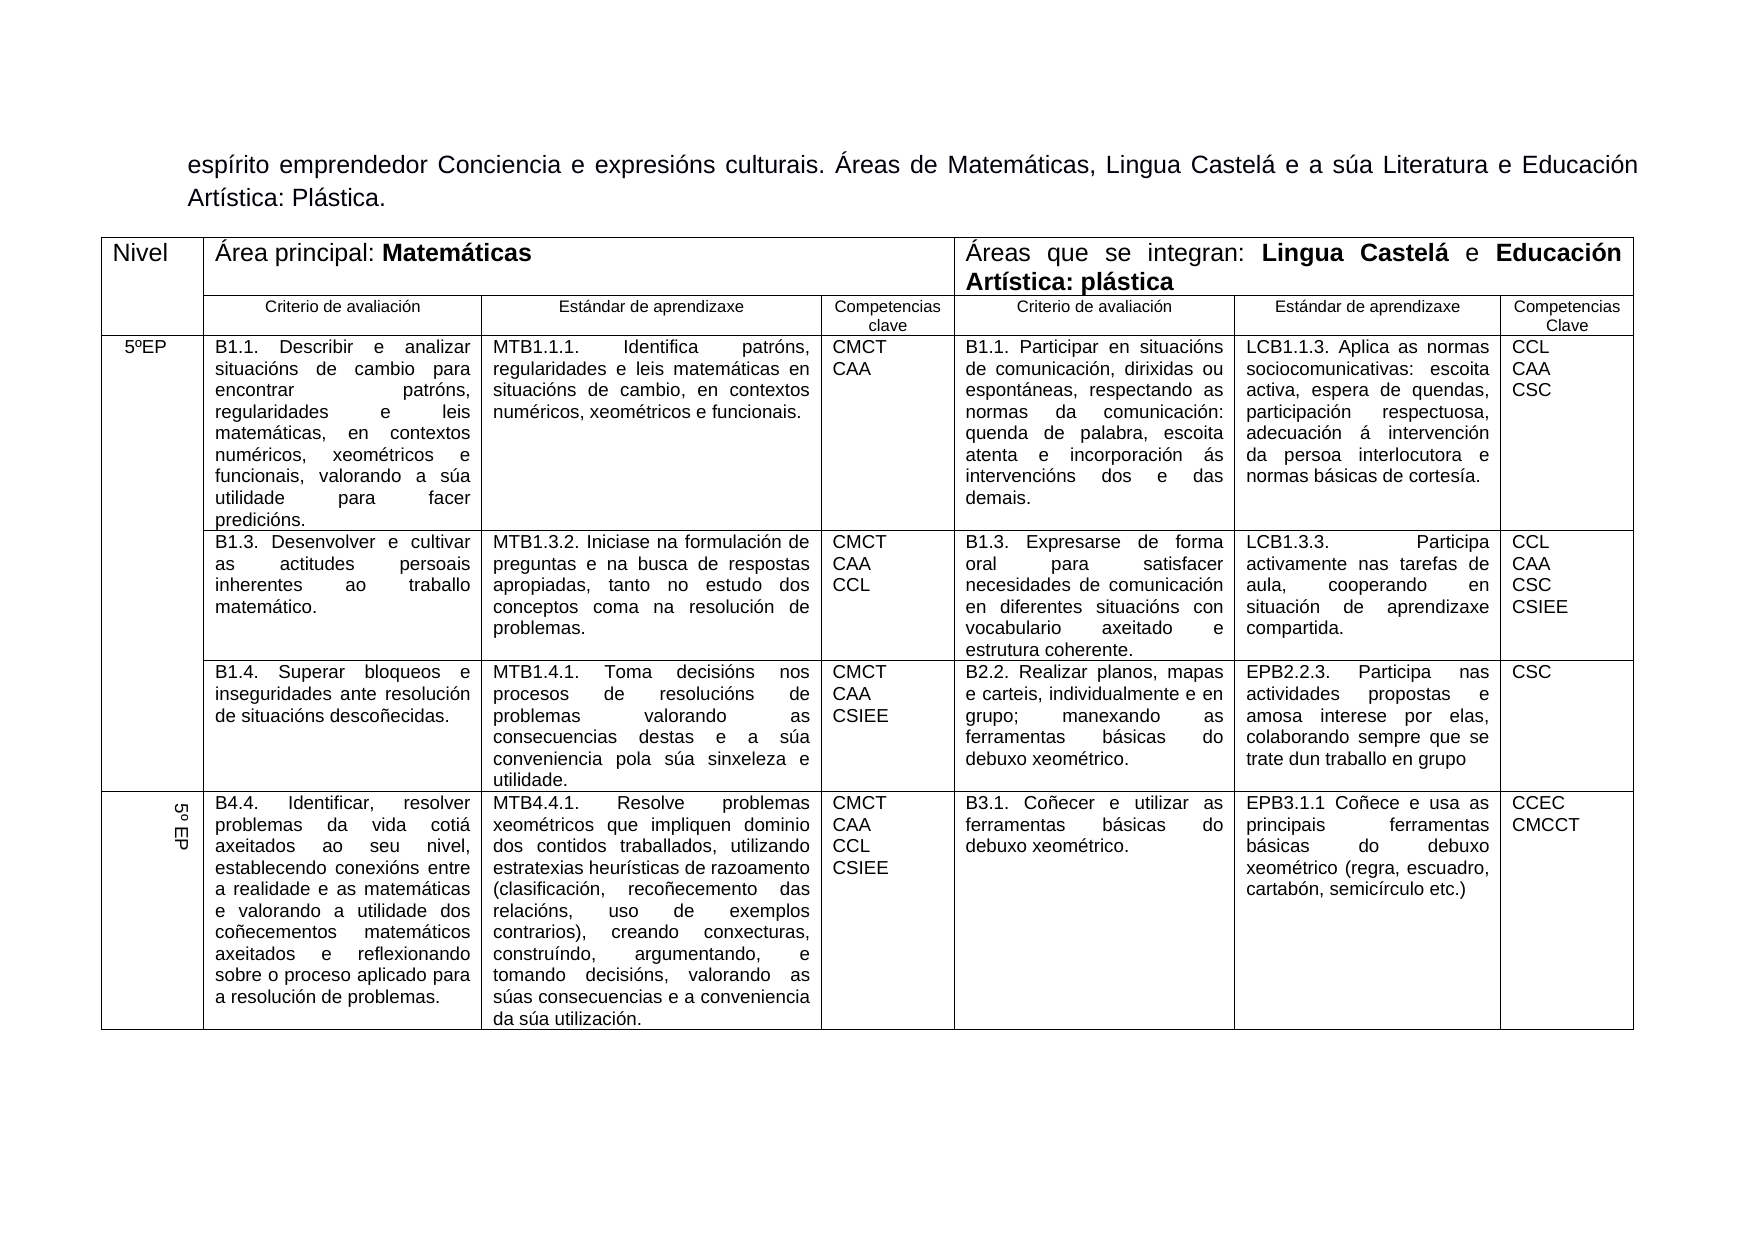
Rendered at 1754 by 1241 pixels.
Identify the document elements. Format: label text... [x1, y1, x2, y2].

table_cell B4.4. Identificar, resolver problemas da vida cotiá axeitados ao seu nivel, establecendo conexións entre a realidade e as matemáticas e valorando a utilidade dos coñecementos matemáticos axeitados e reflexionando sobre o proceso aplicado para a resolución de problemas. [204, 792, 481, 1029]
table_cell Competencias Clave [1501, 296, 1633, 335]
table_cell CMCT CAA CCL CSIEE [822, 792, 954, 1029]
table_cell LCB1.1.3. Aplica as normas sociocomunicativas: escoita activa, espera de quendas, participación respectuosa, adecuación á intervención da persoa interlocutora e normas básicas de cortesía. [1235, 336, 1500, 530]
table_cell CCL CAA CSC [1501, 336, 1633, 530]
table_header Nivel [102, 238, 203, 335]
table_cell MTB4.4.1. Resolve problemas xeométricos que impliquen dominio dos contidos traballados, utilizando estratexias heurísticas de razoamento (clasificación, recoñecemento das relacións, uso de exemplos contrarios), creando conxecturas, construíndo, argumentando, e tomando decisións, valorando as súas consecuencias e a conveniencia da súa utilización. [482, 792, 821, 1029]
table_cell Estándar de aprendizaxe [482, 296, 821, 335]
table_cell Criterio de avaliación [955, 296, 1234, 335]
table_cell CCEC CMCCT [1501, 792, 1633, 1029]
table_cell Estándar de aprendizaxe [1235, 296, 1500, 335]
table_cell B1.1. Describir e analizar situacións de cambio para encontrar patróns, regularidades e leis matemáticas, en contextos numéricos, xeométricos e funcionais, valorando a súa utilidade para facer predicións. [204, 336, 481, 530]
table_cell B1.3. Expresarse de forma oral para satisfacer necesidades de comunicación en diferentes situacións con vocabulario axeitado e estrutura coherente. [955, 531, 1234, 660]
table_cell EPB3.1.1 Coñece e usa as principais ferramentas básicas do debuxo xeométrico (regra, escuadro, cartabón, semicírculo etc.) [1235, 792, 1500, 1029]
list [150, 150, 1641, 212]
table_cell CSC [1501, 661, 1633, 791]
table_cell B1.3. Desenvolver e cultivar as actitudes persoais inherentes ao traballo matemático. [204, 531, 481, 660]
table_cell 5ºEP [102, 336, 203, 791]
table_cell CMCT CAA CSIEE [822, 661, 954, 791]
table_cell CMCT CAA CCL [822, 531, 954, 660]
table_cell CMCT CAA [822, 336, 954, 530]
table_cell Competencias clave [822, 296, 954, 335]
table_cell MTB1.1.1. Identifica patróns, regularidades e leis matemáticas en situacións de cambio, en contextos numéricos, xeométricos e funcionais. [482, 336, 821, 530]
table_cell MTB1.4.1. Toma decisións nos procesos de resolucións de problemas valorando as consecuencias destas e a súa conveniencia pola súa sinxeleza e utilidade. [482, 661, 821, 791]
table_cell B2.2. Realizar planos, mapas e carteis, individualmente e en grupo; manexando as ferramentas básicas do debuxo xeométrico. [955, 661, 1234, 791]
table_cell LCB1.3.3. Participa activamente nas tarefas de aula, cooperando en situación de aprendizaxe compartida. [1235, 531, 1500, 660]
table_cell Criterio de avaliación [204, 296, 481, 335]
table_cell EPB2.2.3. Participa nas actividades propostas e amosa interese por elas, colaborando sempre que se trate dun traballo en grupo [1235, 661, 1500, 791]
table_cell B1.4. Superar bloqueos e inseguridades ante resolución de situacións descoñecidas. [204, 661, 481, 791]
table_cell CCL CAA CSC CSIEE [1501, 531, 1633, 660]
table_header Áreas que se integran: Lingua Castelá e Educación Artística: plástica [955, 238, 1633, 295]
table_header Área principal: Matemáticas [204, 238, 954, 295]
table_cell B3.1. Coñecer e utilizar as ferramentas básicas do debuxo xeométrico. [955, 792, 1234, 1029]
table_cell B1.1. Participar en situacións de comunicación, dirixidas ou espontáneas, respectando as normas da comunicación: quenda de palabra, escoita atenta e incorporación ás intervencións dos e das demais. [955, 336, 1234, 530]
table_cell 5º EP [102, 792, 203, 1029]
table_cell MTB1.3.2. Iniciase na formulación de preguntas e na busca de respostas apropiadas, tanto no estudo dos conceptos coma na resolución de problemas. [482, 531, 821, 660]
